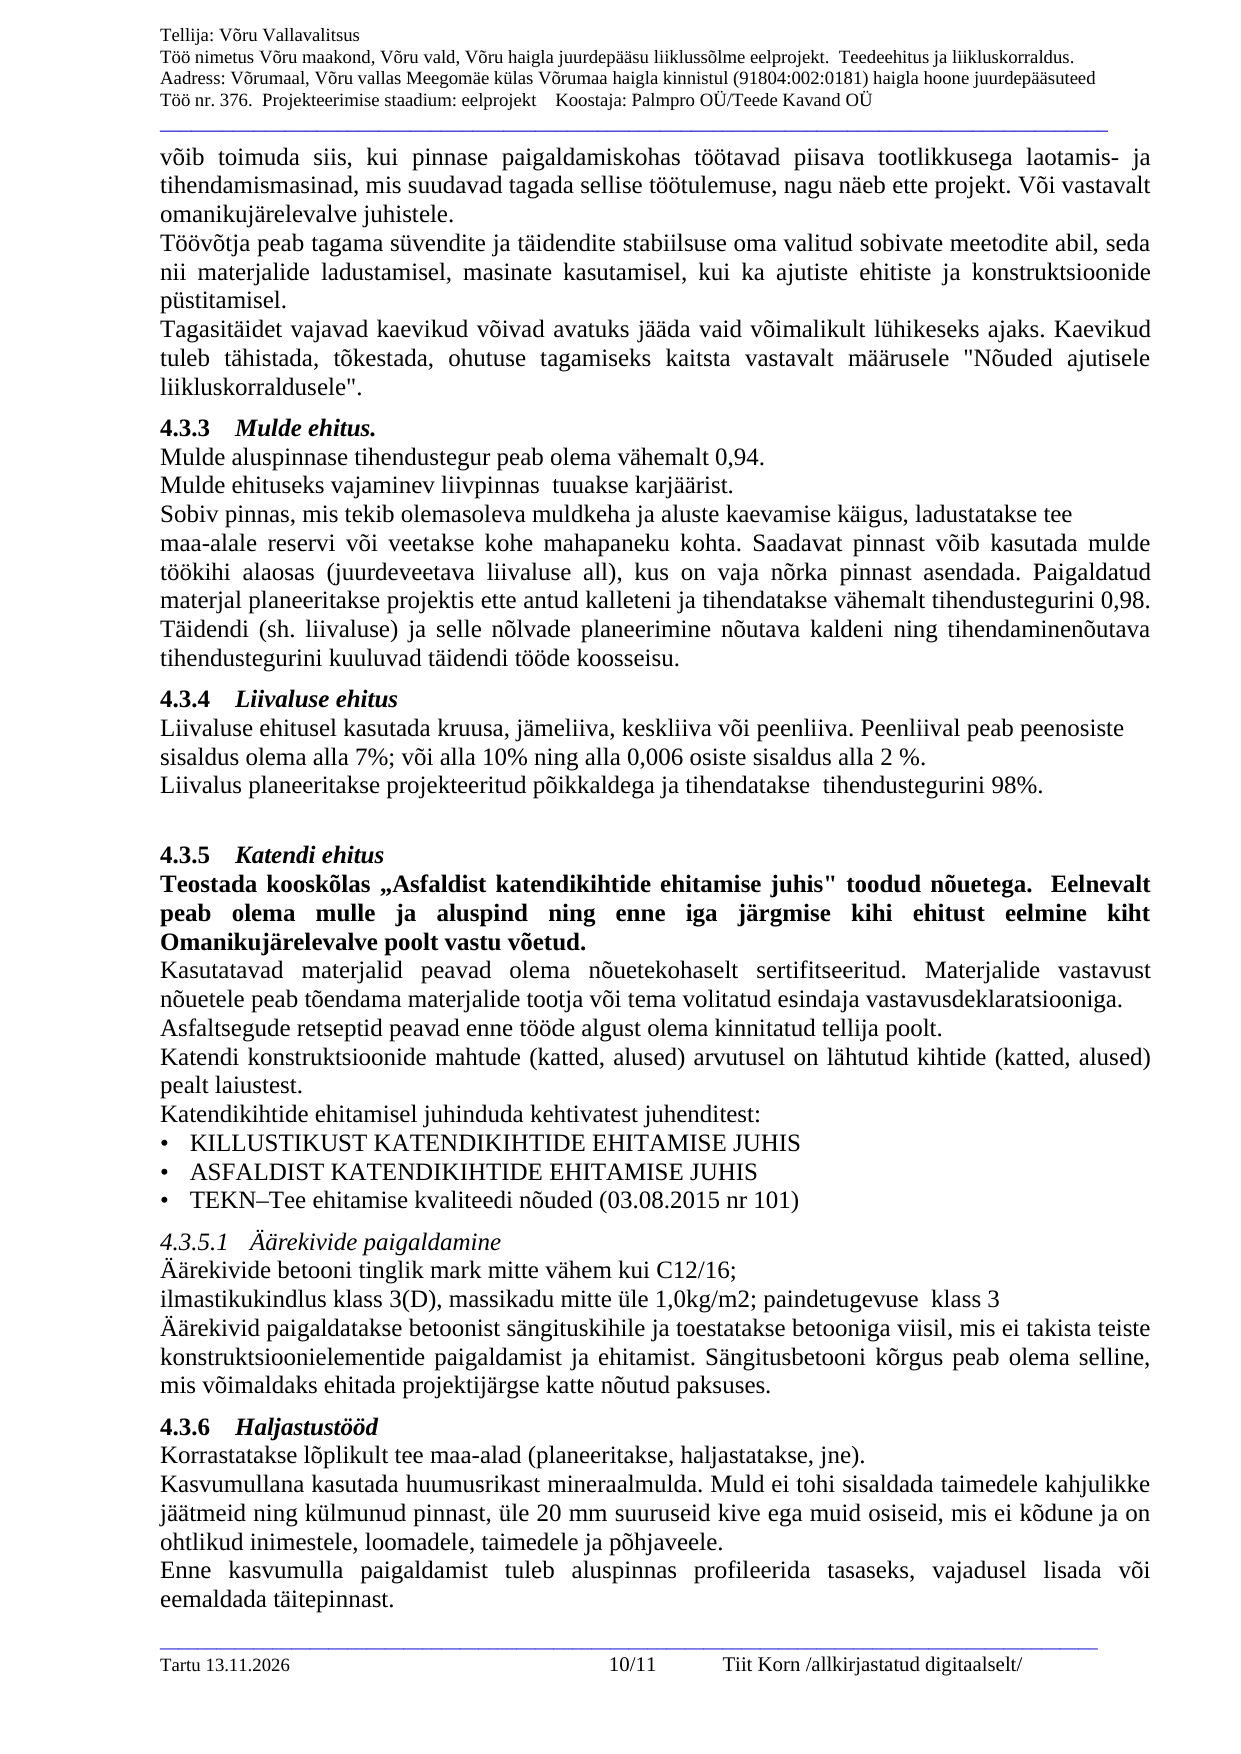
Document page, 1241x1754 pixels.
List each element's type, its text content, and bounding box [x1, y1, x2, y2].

text Mulde ehituseks vajaminev liivpinnas tuuakse karjäärist. [160, 470, 1152, 499]
subtitle Äärekivide paigaldamine [160, 1227, 1152, 1255]
subtitle Haljastustööd [160, 1412, 1152, 1440]
text Töövõtja peab tagama süvendite ja täidendite stabiilsuse oma valitud sobivate meetodite abil, seda nii materjalide ladustamisel, masinate kasutamisel, kui ka ajutiste ehitiste ja konstruktsioonide püstitamisel. [160, 228, 1152, 314]
text Katendi konstruktsioonide mahtude (katted, alused) arvutusel on lähtutud kihtide (katted, alused) pealt laiustest. [160, 1042, 1152, 1099]
text Katendikihtide ehitamisel juhinduda kehtivatest juhenditest: [160, 1099, 1152, 1128]
text Liivaluse ehitusel kasutada kruusa, jämeliiva, keskliiva või peenliiva. Peenliival peab peenosiste sisaldus olema alla 7%; või alla 10% ning alla 0,006 osiste sisaldus alla 2 %. [160, 713, 1152, 770]
text Enne kasvumulla paigaldamist tuleb aluspinnas profileerida tasaseks, vajadusel lisada või eemaldada täitepinnast. [160, 1555, 1152, 1613]
text Kasvumullana kasutada huumusrikast mineraalmulda. Muld ei tohi sisaldada taimedele kahjulikke jäätmeid ning külmunud pinnast, üle 20 mm suuruseid kive ega muid osiseid, mis ei kõdune ja on ohtlikud inimestele, loomadele, taimedele ja põhjaveele. [160, 1469, 1152, 1555]
text Kasutatavad materjalid peavad olema nõuetekohaselt sertifitseeritud. Materjalide vastavust nõuetele peab tõendama materjalide tootja või tema volitatud esindaja vastavusdeklaratsiooniga. [160, 955, 1152, 1013]
text Tagasitäidet vajavad kaevikud võivad avatuks jääda vaid võimalikult lühikeseks ajaks. Kaevikud tuleb tähistada, tõkestada, ohutuse tagamiseks kaitsta vastavalt määrusele "Nõuded ajutisele liikluskorraldusele". [160, 314, 1152, 400]
text ilmastikukindlus klass 3(D), massikadu mitte üle 1,0kg/m2; paindetugevuse klass 3 [160, 1284, 1152, 1313]
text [160, 142, 1152, 228]
text Mulde aluspinnase tihendustegur peab olema vähemalt 0,94. [160, 442, 1152, 470]
text • ASFALDIST KATENDIKIHTIDE EHITAMISE JUHIS [160, 1157, 1152, 1185]
text Äärekivid paigaldatakse betoonist sängituskihile ja toestatakse betooniga viisil, mis ei takista teiste konstruktsioonielementide paigaldamist ja ehitamist. Sängitusbetooni kõrgus peab olema selline, mis võimaldaks ehitada projektijärgse katte nõutud paksuses. [160, 1313, 1152, 1399]
text • KILLUSTIKUST KATENDIKIHTIDE EHITAMISE JUHIS [160, 1128, 1152, 1157]
subtitle Katendi ehitus [160, 840, 1152, 869]
text Sobiv pinnas, mis tekib olemasoleva muldkeha ja aluste kaevamise käigus, ladustatakse tee [160, 499, 1152, 528]
text Korrastatakse lõplikult tee maa-alad (planeeritakse, haljastatakse, jne). [160, 1440, 1152, 1469]
text • TEKN–Tee ehitamise kvaliteedi nõuded (03.08.2015 nr 101) [160, 1185, 1152, 1214]
text Asfaltsegude retseptid peavad enne tööde algust olema kinnitatud tellija poolt. [160, 1013, 1152, 1042]
subtitle Mulde ehitus. [160, 413, 1152, 442]
subtitle Liivaluse ehitus [160, 684, 1152, 713]
text maa-alale reservi või veetakse kohe mahapaneku kohta. Saadavat pinnast võib kasutada mulde töökihi alaosas (juurdeveetava liivaluse all), kus on vaja nõrka pinnast asendada. Paigaldatud materjal planeeritakse projektis ette antud kalleteni ja tihendatakse vähemalt tihendustegurini 0,98. Täidendi (sh. liivaluse) ja selle nõlvade planeerimine nõutava kaldeni ning tihendaminenõutava tihendustegurini kuuluvad täidendi tööde koosseisu. [160, 528, 1152, 672]
text Äärekivide betooni tinglik mark mitte vähem kui C12/16; [160, 1255, 1152, 1284]
text Teostada kooskõlas „Asfaldist katendikihtide ehitamise juhis" toodud nõuetega. Eelnevalt peab olema mulle ja aluspind ning enne iga järgmise kihi ehitust eelmine kiht Omanikujärelevalve poolt vastu võetud. [160, 869, 1152, 955]
text Liivalus planeeritakse projekteeritud põikkaldega ja tihendatakse tihendustegurini 98%. [160, 770, 1152, 799]
